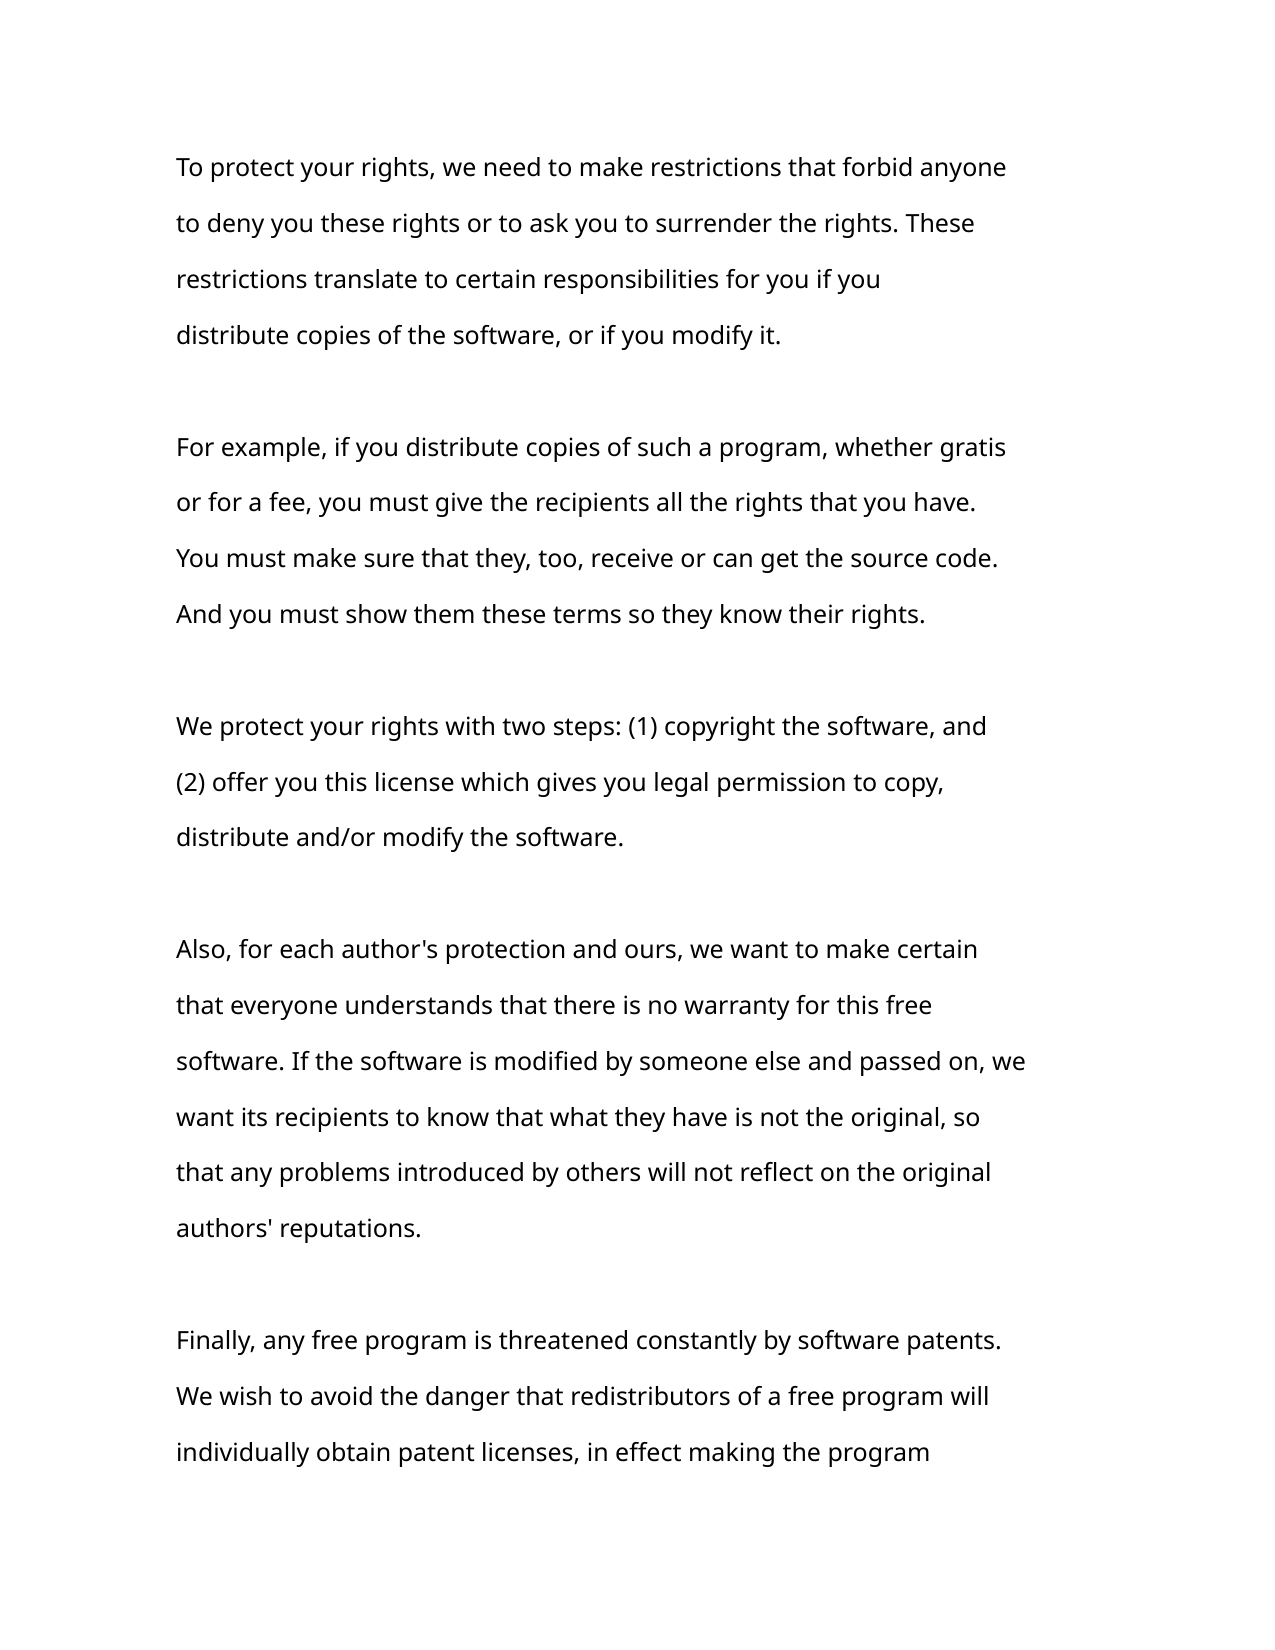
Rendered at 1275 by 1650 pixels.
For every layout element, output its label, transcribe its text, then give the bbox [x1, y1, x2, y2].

text individually obtain patent licenses, in effect making the program [150, 1434, 1125, 1468]
text distribute copies of the software, or if you modify it. [150, 317, 1125, 352]
text And you must show them these terms so they know their rights. [150, 597, 1125, 631]
text We protect your rights with two steps: (1) copyright the software, and [150, 708, 1125, 742]
text that any problems introduced by others will not reflect on the original [150, 1155, 1125, 1189]
text Also, for each author's protection and ours, we want to make certain [150, 932, 1125, 966]
text (2) offer you this license which gives you legal permission to copy, [150, 764, 1125, 798]
text To protect your rights, we need to make restrictions that forbid anyone [150, 150, 1125, 184]
text or for a fee, you must give the recipients all the rights that you have. [150, 485, 1125, 519]
text to deny you these rights or to ask you to surrender the rights. These [150, 206, 1125, 240]
text distribute and/or modify the software. [150, 820, 1125, 854]
text For example, if you distribute copies of such a program, whether gratis [150, 429, 1125, 463]
text You must make sure that they, too, receive or can get the source code. [150, 541, 1125, 575]
text software. If the software is modified by someone else and passed on, we [150, 1043, 1125, 1077]
text restrictions translate to certain responsibilities for you if you [150, 262, 1125, 296]
text We wish to avoid the danger that redistributors of a free program will [150, 1378, 1125, 1412]
text Finally, any free program is threatened constantly by software patents. [150, 1322, 1125, 1357]
text that everyone understands that there is no warranty for this free [150, 987, 1125, 1022]
text authors' reputations. [150, 1211, 1125, 1245]
text want its recipients to know that what they have is not the original, so [150, 1099, 1125, 1133]
